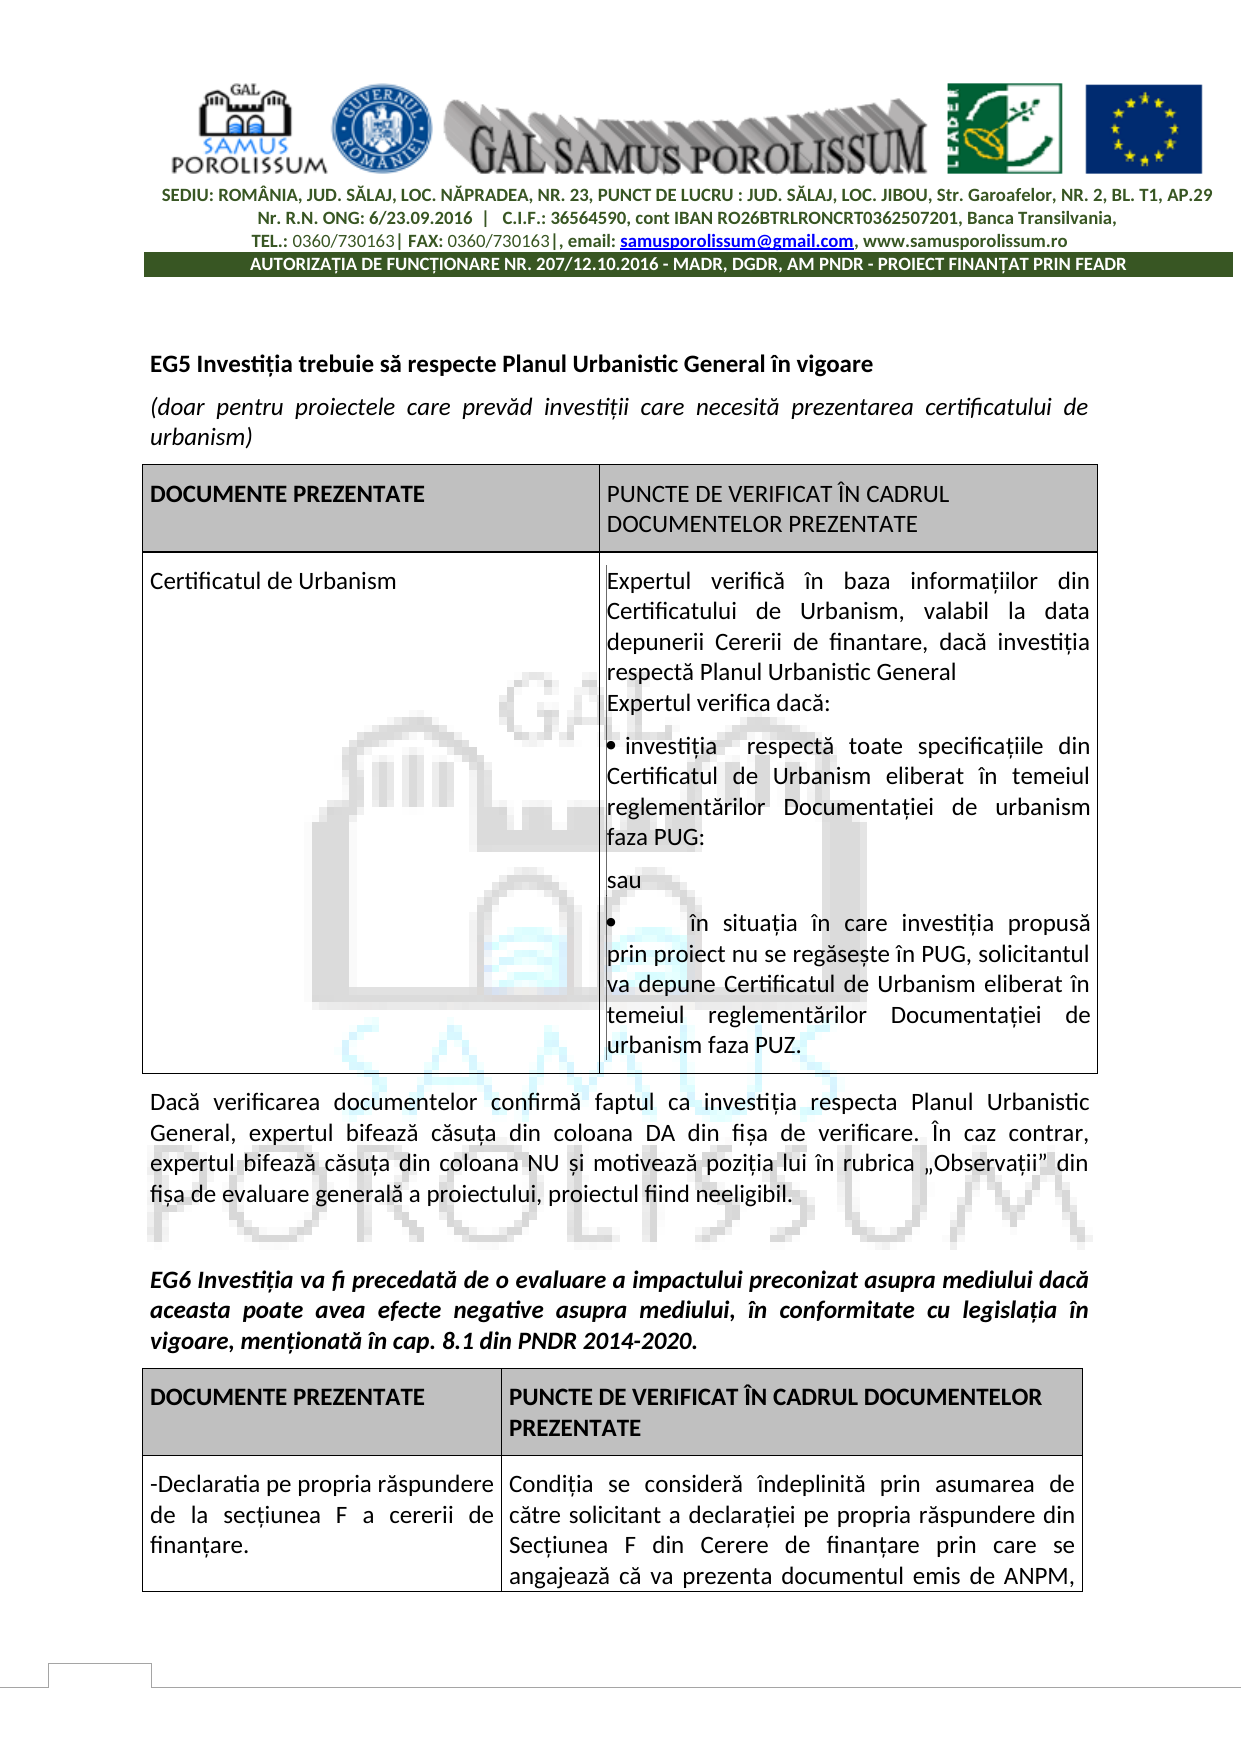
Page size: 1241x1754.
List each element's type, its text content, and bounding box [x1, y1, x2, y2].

table_header PUNCTE DE VERIFICAT ÎN CADRUL DOCUMENTELOR PREZENTATE [600, 465, 1097, 551]
picture [150, 73, 1215, 183]
table_cell Expertul verifică în baza informaţiilor din Certificatului de Urbanism, valabil la data depunerii Cererii de finantare, dacă investiţia respectă Planul Urbanistic General Expertul verifica dacă: investiția respectă toate specificațiile din Certificatul de Urbanism eliberat în temeiul reglementărilor Documentației de urbanism faza PUG: sau în situația în care investiția propusă prin proiect nu se regăsește în PUG, solicitantul va depune Certificatul de Urbanism eliberat în temeiul reglementărilor Documentației de urbanism faza PUZ. [600, 553, 1097, 1073]
table_header DOCUMENTE PREZENTATE [143, 1369, 501, 1455]
table_header PUNCTE DE VERIFICAT ÎN CADRUL DOCUMENTELOR PREZENTATE [502, 1369, 1082, 1455]
text EG5 Investiția trebuie să respecte Planul Urbanistic General în vigoare [150, 348, 1090, 378]
text Dacă verificarea documentelor confirmă faptul ca investiția respecta Planul Urbanistic General, expertul bifează căsuţa din coloana DA din fişa de verificare. În caz contrar, expertul bifează căsuţa din coloana NU şi motivează poziţia lui în rubrica „Observaţii” din fişa de evaluare generală a proiectului, proiectul fiind neeligibil. [150, 1086, 1090, 1208]
table_cell Certificatul de Urbanism [143, 553, 599, 1073]
text EG6 Investiția va fi precedată de o evaluare a impactului preconizat asupra mediului dacă aceasta poate avea efecte negative asupra mediului, în conformitate cu legislația în vigoare, menționată în cap. 8.1 din PNDR 2014-2020. [150, 1264, 1090, 1355]
table_header DOCUMENTE PREZENTATE [143, 465, 599, 551]
table_cell -Declaratia pe propria răspundere de la secțiunea F a cererii de finanţare. [143, 1456, 501, 1591]
text (doar pentru proiectele care prevăd investiții care necesită prezentarea certificatului de urbanism) [150, 391, 1090, 452]
